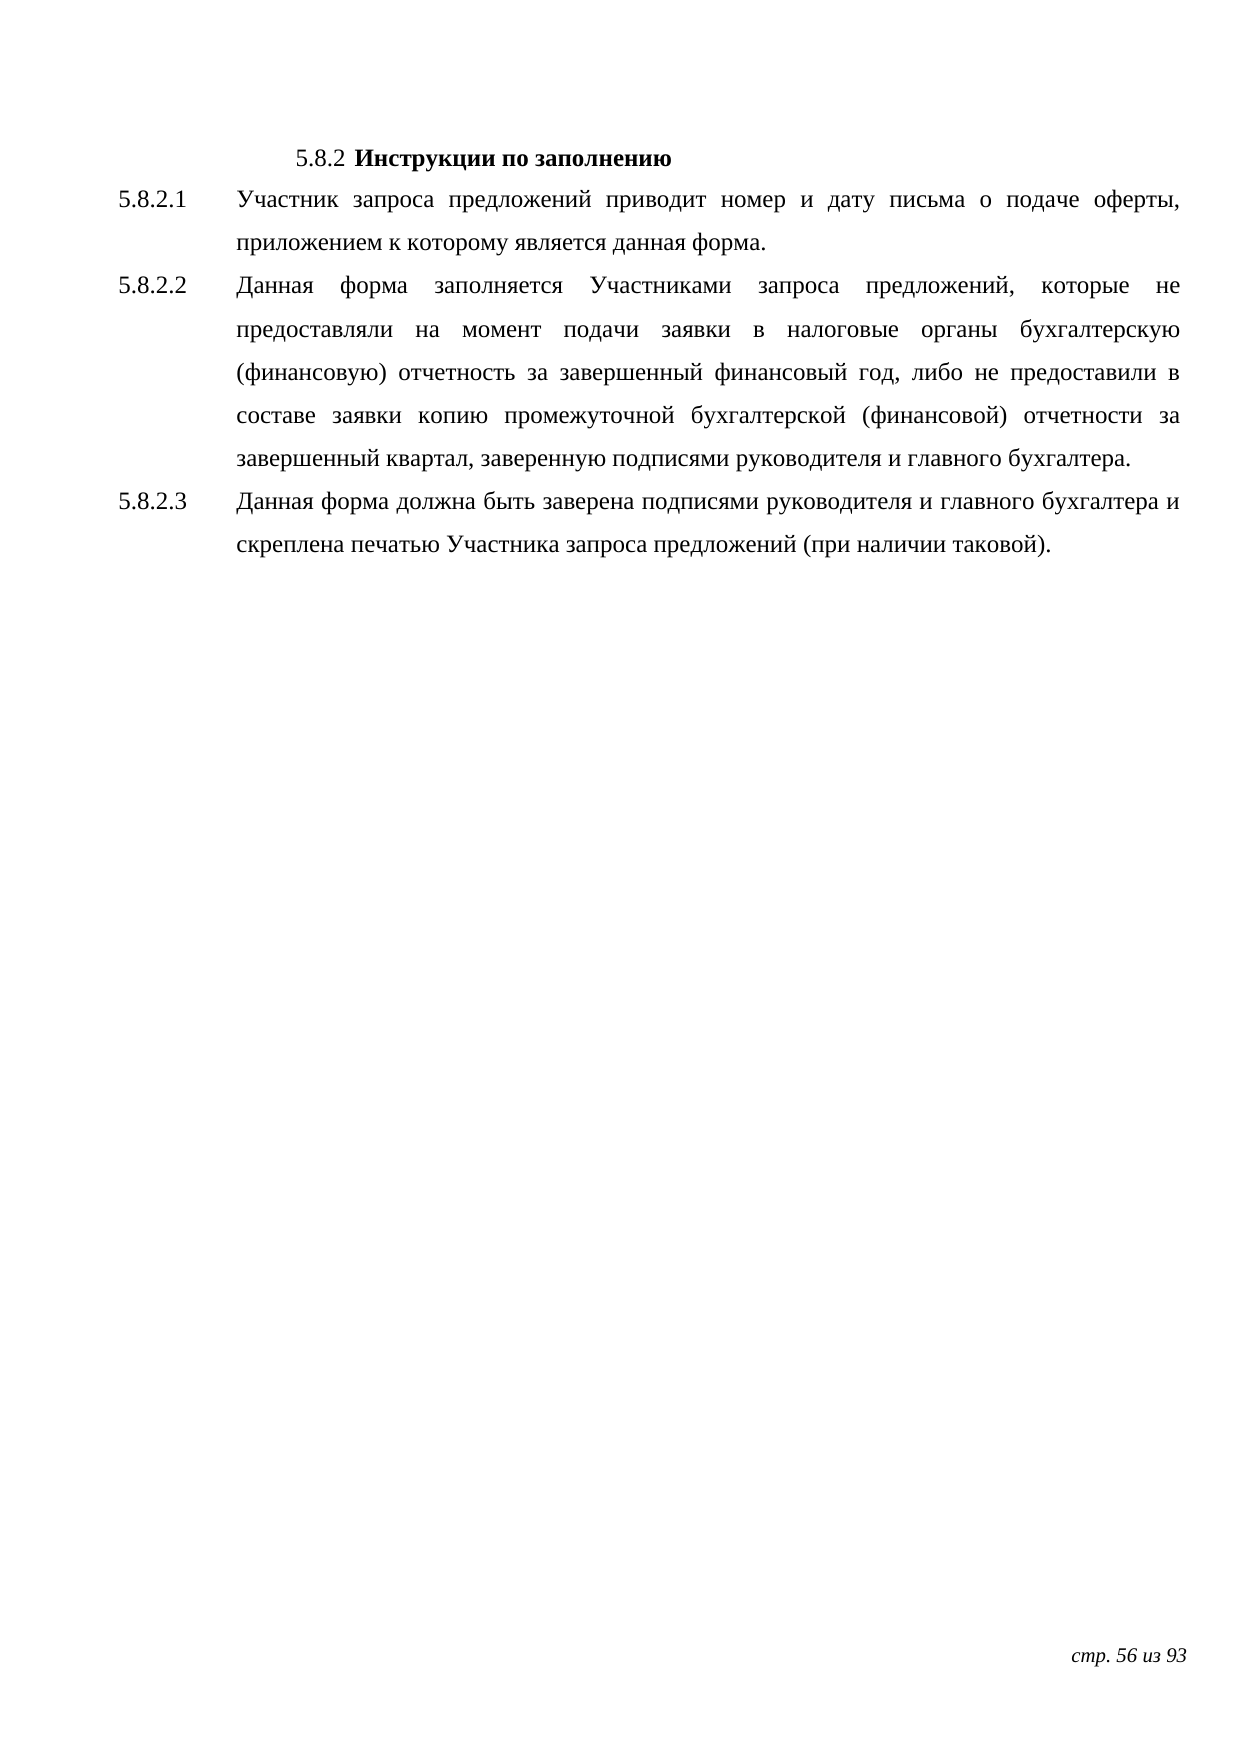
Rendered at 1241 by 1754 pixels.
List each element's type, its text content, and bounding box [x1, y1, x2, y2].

text Инструкции по заполнению [236, 143, 1181, 172]
text Участник запроса предложений приводит номер и дату письма о подаче оферты, приложением к которому является данная форма. [118, 184, 1181, 256]
text Данная форма заполняется Участниками запроса предложений, которые не предоставляли на момент подачи заявки в налоговые органы бухгалтерскую (финансовую) отчетность за завершенный финансовый год, либо не предоставили в составе заявки копию промежуточной бухгалтерской (финансовой) отчетности за завершенный квартал, заверенную подписями руководителя и главного бухгалтера. [118, 271, 1181, 472]
text Данная форма должна быть заверена подписями руководителя и главного бухгалтера и скреплена печатью Участника запроса предложений (при наличии таковой). [118, 486, 1181, 558]
